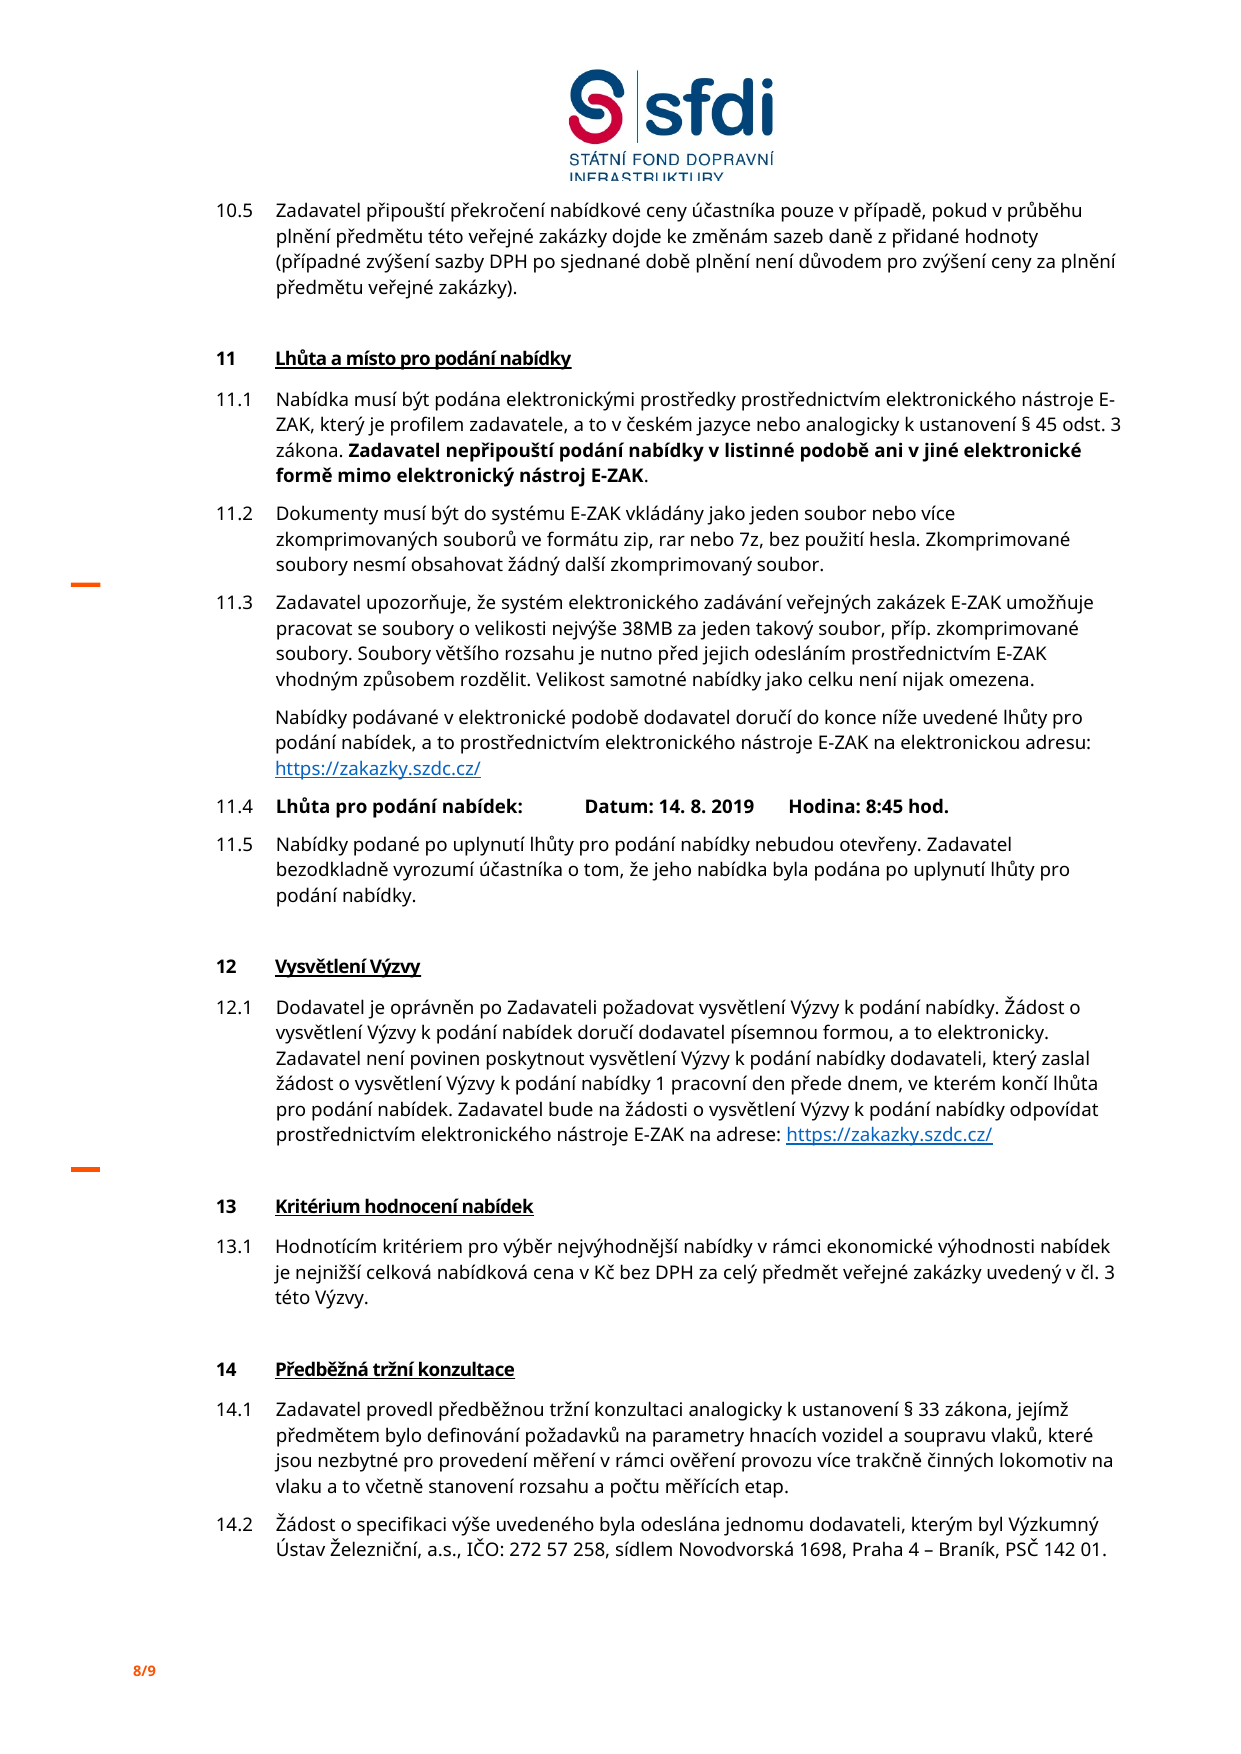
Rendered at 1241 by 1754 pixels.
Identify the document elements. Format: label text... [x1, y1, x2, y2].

subtitle Hodnotícím kritériem pro výběr nejvýhodnější nabídky v rámci ekonomické výhodnosti nabídek je nejnižší celková nabídková cena v Kč bez DPH za celý předmět veřejné zakázky uvedený v čl. 3 této Výzvy. [216, 1234, 1122, 1310]
subtitle Zadavatel připouští překročení nabídkové ceny účastníka pouze v případě, pokud v průběhu plnění předmětu této veřejné zakázky dojde ke změnám sazeb daně z přidané hodnoty (případné zvýšení sazby DPH po sjednané době plnění není důvodem pro zvýšení ceny za plnění předmětu veřejné zakázky). [216, 197, 1122, 299]
subtitle Zadavatel provedl předběžnou tržní konzultaci analogicky k ustanovení § 33 zákona, jejímž předmětem bylo definování požadavků na parametry hnacích vozidel a soupravu vlaků, které jsou nezbytné pro provedení měření v rámci ověření provozu více trakčně činných lokomotiv na vlaku a to včetně stanovení rozsahu a počtu měřících etap. [216, 1397, 1122, 1499]
picture [568, 67, 774, 181]
subtitle Nabídky podané po uplynutí lhůty pro podání nabídky nebudou otevřeny. Zadavatel bezodkladně vyrozumí účastníka o tom, že jeho nabídka byla podána po uplynutí lhůty pro podání nabídky. [216, 831, 1122, 908]
subtitle Vysvětlení Výzvy [216, 954, 1122, 979]
subtitle Dodavatel je oprávněn po Zadavateli požadovat vysvětlení Výzvy k podání nabídky. Žádost o vysvětlení Výzvy k podání nabídek doručí dodavatel písemnou formou, a to elektronicky. Zadavatel není povinen poskytnout vysvětlení Výzvy k podání nabídky dodavateli, který zaslal žádost o vysvětlení Výzvy k podání nabídky 1 pracovní den přede dnem, ve kterém končí lhůta pro podání nabídek. Zadavatel bude na žádosti o vysvětlení Výzvy k podání nabídky odpovídat prostřednictvím elektronického nástroje E-ZAK na adrese: https://zakazky.szdc.cz/ [216, 994, 1122, 1147]
subtitle Kritérium hodnocení nabídek [216, 1193, 1122, 1219]
subtitle Lhůta a místo pro podání nabídky [216, 345, 1122, 371]
subtitle Lhůta pro podání nabídek: Datum: 14. 8. 2019 Hodina: 8:45 hod. [216, 793, 1122, 819]
subtitle Nabídka musí být podána elektronickými prostředky prostřednictvím elektronického nástroje E-ZAK, který je profilem zadavatele, a to v českém jazyce nebo analogicky k ustanovení § 45 odst. 3 zákona. Zadavatel nepřipouští podání nabídky v listinné podobě ani v jiné elektronické formě mimo elektronický nástroj E-ZAK. [216, 386, 1122, 488]
subtitle Dokumenty musí být do systému E-ZAK vkládány jako jeden soubor nebo více zkomprimovaných souborů ve formátu zip, rar nebo 7z, bez použití hesla. Zkomprimované soubory nesmí obsahovat žádný další zkomprimovaný soubor. [216, 501, 1122, 577]
subtitle Nabídky podávané v elektronické podobě dodavatel doručí do konce níže uvedené lhůty pro podání nabídek, a to prostřednictvím elektronického nástroje E-ZAK na elektronickou adresu: https://zakazky.szdc.cz/ [275, 704, 1122, 781]
subtitle Žádost o specifikaci výše uvedeného byla odeslána jednomu dodavateli, kterým byl Výzkumný Ústav Železniční, a.s., IČO: 272 57 258, sídlem Novodvorská 1698, Praha 4 – Braník, PSČ 142 01. [216, 1511, 1122, 1562]
subtitle Zadavatel upozorňuje, že systém elektronického zadávání veřejných zakázek E-ZAK umožňuje pracovat se soubory o velikosti nejvýše 38MB za jeden takový soubor, příp. zkomprimované soubory. Soubory většího rozsahu je nutno před jejich odesláním prostřednictvím E-ZAK vhodným způsobem rozdělit. Velikost samotné nabídky jako celku není nijak omezena. [216, 589, 1122, 692]
subtitle Předběžná tržní konzultace [216, 1356, 1122, 1382]
